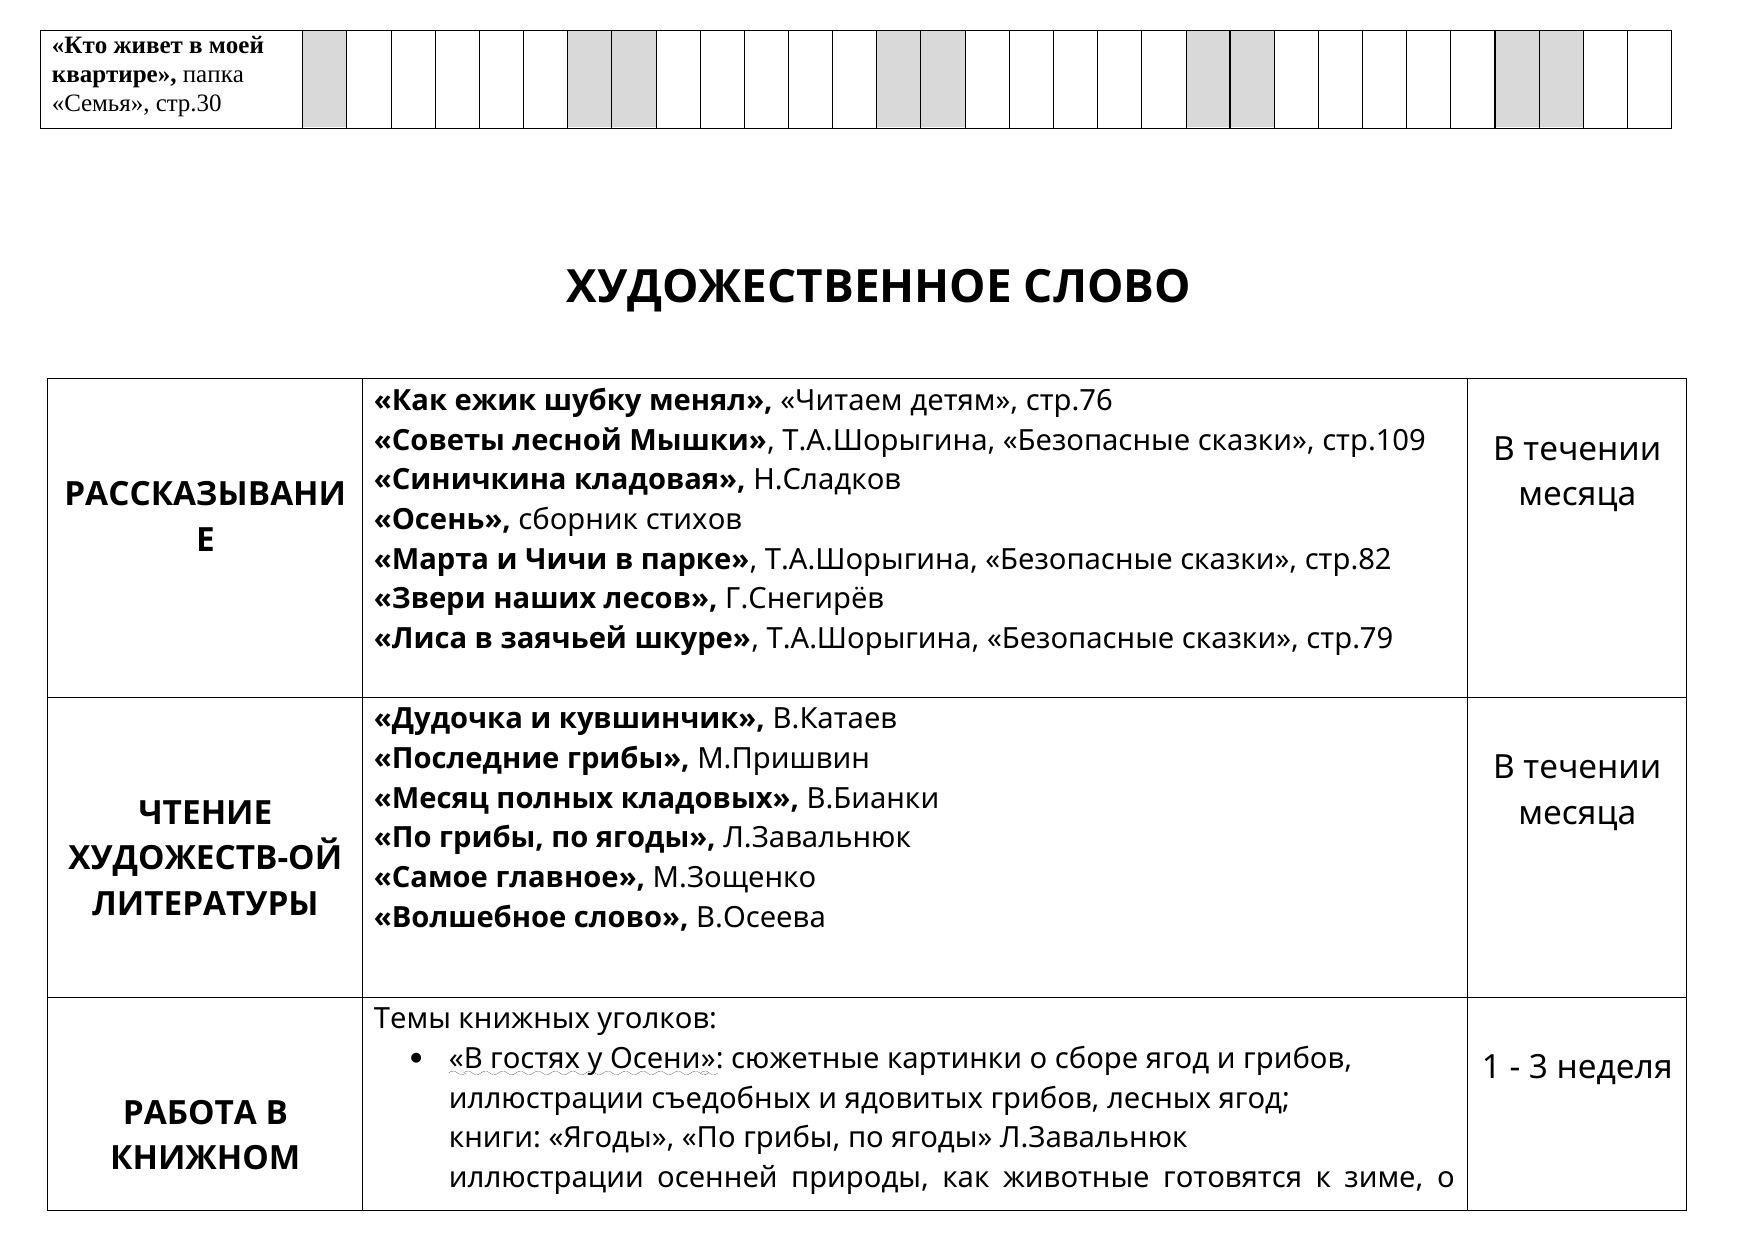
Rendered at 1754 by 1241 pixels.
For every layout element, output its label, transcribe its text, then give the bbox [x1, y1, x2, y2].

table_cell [1468, 998, 1686, 1209]
table_cell [966, 31, 1009, 127]
table_cell [1584, 31, 1627, 127]
table_cell [436, 31, 479, 127]
table_cell [392, 31, 435, 127]
table_cell [612, 31, 656, 127]
table_cell [1363, 31, 1406, 127]
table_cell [363, 998, 1467, 1209]
table_cell «Дудочка и кувшинчик», В.Катаев «Последние грибы», М.Пришвин «Месяц полных кладовых», В.Бианки «По грибы, по ягоды», Л.Завальнюк «Самое главное», М.Зощенко «Волшебное слово», В.Осеева [363, 698, 1467, 997]
table_cell [1275, 31, 1318, 127]
table_cell [789, 31, 832, 127]
table_header «Как ежик шубку менял», «Читаем детям», стр.76 «Советы лесной Мышки», Т.А.Шорыгина, «Безопасные сказки», стр.109 «Синичкина кладовая», Н.Сладков «Осень», сборник стихов «Марта и Чичи в парке», Т.А.Шорыгина, «Безопасные сказки», стр.82 «Звери наших лесов», Г.Снегирёв «Лиса в заячьей шкуре», Т.А.Шорыгина, «Безопасные сказки», стр.79 [363, 379, 1467, 697]
table_cell [1451, 31, 1494, 127]
table_cell [1054, 31, 1097, 127]
table_cell [1231, 31, 1274, 127]
table_cell [877, 31, 920, 127]
table_cell [1187, 31, 1229, 127]
table_cell [1628, 31, 1671, 127]
table_cell ЧТЕНИЕ ХУДОЖЕСТВ-ОЙ ЛИТЕРАТУРЫ [48, 698, 362, 997]
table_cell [48, 998, 362, 1209]
table_cell [1319, 31, 1362, 127]
table_cell [833, 31, 876, 127]
table_header В течении месяца [1468, 379, 1686, 697]
table_cell [1142, 31, 1186, 127]
table_cell [568, 31, 611, 127]
table_cell [921, 31, 965, 127]
table_cell [1098, 31, 1141, 127]
table_cell [524, 31, 567, 127]
table_cell [657, 31, 700, 127]
table_cell [1496, 31, 1539, 127]
table_cell [1010, 31, 1053, 127]
table_cell [1540, 31, 1583, 127]
table_cell «Кто живет в моей квартире», папка «Семья», стр.30 [41, 31, 302, 127]
table_cell В течении месяца [1468, 698, 1686, 997]
table_cell [745, 31, 788, 127]
text ХУДОЖЕСТВЕННОЕ СЛОВО [59, 253, 1698, 316]
table_cell [1407, 31, 1450, 127]
table_cell [480, 31, 523, 127]
table_cell [701, 31, 744, 127]
table_cell [347, 31, 391, 127]
table_cell [303, 31, 346, 127]
table_header РАССКАЗЫВАНИЕ [48, 379, 362, 697]
